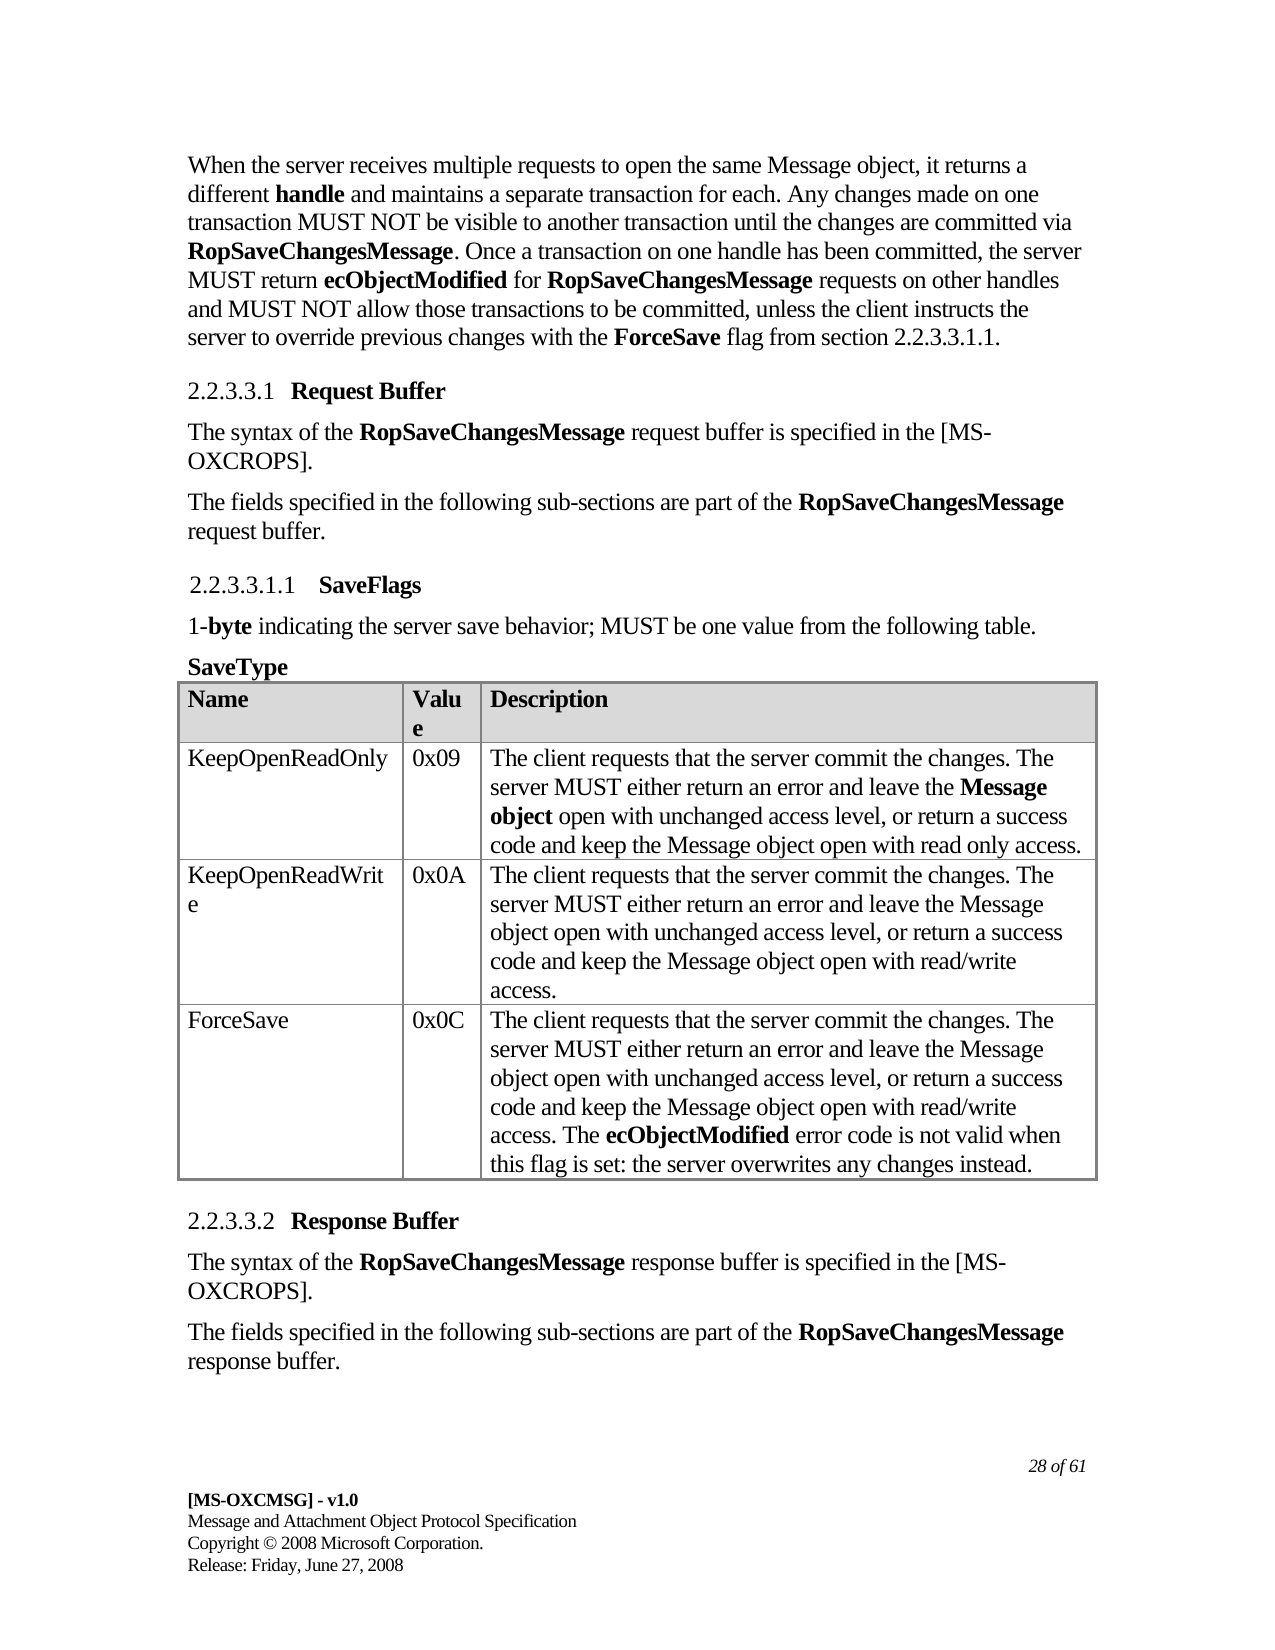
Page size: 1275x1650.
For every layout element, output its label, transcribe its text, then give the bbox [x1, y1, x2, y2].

text The syntax of the RopSaveChangesMessage response buffer is specified in the [MS-OXCROPS]. [187, 1247, 1087, 1305]
table_cell ForceSave [180, 1005, 402, 1178]
table_cell 0x0A [404, 860, 480, 1004]
text The syntax of the RopSaveChangesMessage request buffer is specified in the [MS-OXCROPS]. [187, 417, 1087, 475]
subtitle Request Buffer [187, 376, 1087, 405]
table_cell The client requests that the server commit the changes. The server MUST either return an error and leave the Message object open with unchanged access level, or return a success code and keep the Message object open with read/write access. The ecObjectModified error code is not valid when this flag is set: the server overwrites any changes instead. [482, 1005, 1095, 1178]
table_cell 0x09 [404, 743, 480, 858]
table_cell The client requests that the server commit the changes. The server MUST either return an error and leave the Message object open with unchanged access level, or return a success code and keep the Message object open with read/write access. [482, 860, 1095, 1004]
text 1-byte indicating the server save behavior; MUST be one value from the following table. [187, 611, 1087, 640]
table_header Value [404, 684, 480, 742]
table_header Name [180, 684, 402, 742]
text SaveType [187, 652, 1087, 681]
subtitle Response Buffer [187, 1206, 1087, 1235]
subtitle SaveFlags [189, 570, 1087, 599]
table_cell The client requests that the server commit the changes. The server MUST either return an error and leave the Message object open with unchanged access level, or return a success code and keep the Message object open with read only access. [482, 743, 1095, 858]
text The fields specified in the following sub-sections are part of the RopSaveChangesMessage response buffer. [187, 1317, 1087, 1375]
text When the server receives multiple requests to open the same Message object, it returns a different handle and maintains a separate transaction for each. Any changes made on one transaction MUST NOT be visible to another transaction until the changes are committed via RopSaveChangesMessage. Once a transaction on one handle has been committed, the server MUST return ecObjectModified for RopSaveChangesMessage requests on other handles and MUST NOT allow those transactions to be committed, unless the client instructs the server to override previous changes with the ForceSave flag from section 2.2.3.3.1.1. [187, 150, 1087, 351]
table_header Description [482, 684, 1095, 742]
text The fields specified in the following sub-sections are part of the RopSaveChangesMessage request buffer. [187, 487, 1087, 545]
table_cell KeepOpenReadWrite [180, 860, 402, 1004]
table_cell 0x0C [404, 1005, 480, 1178]
table_cell KeepOpenReadOnly [180, 743, 402, 858]
